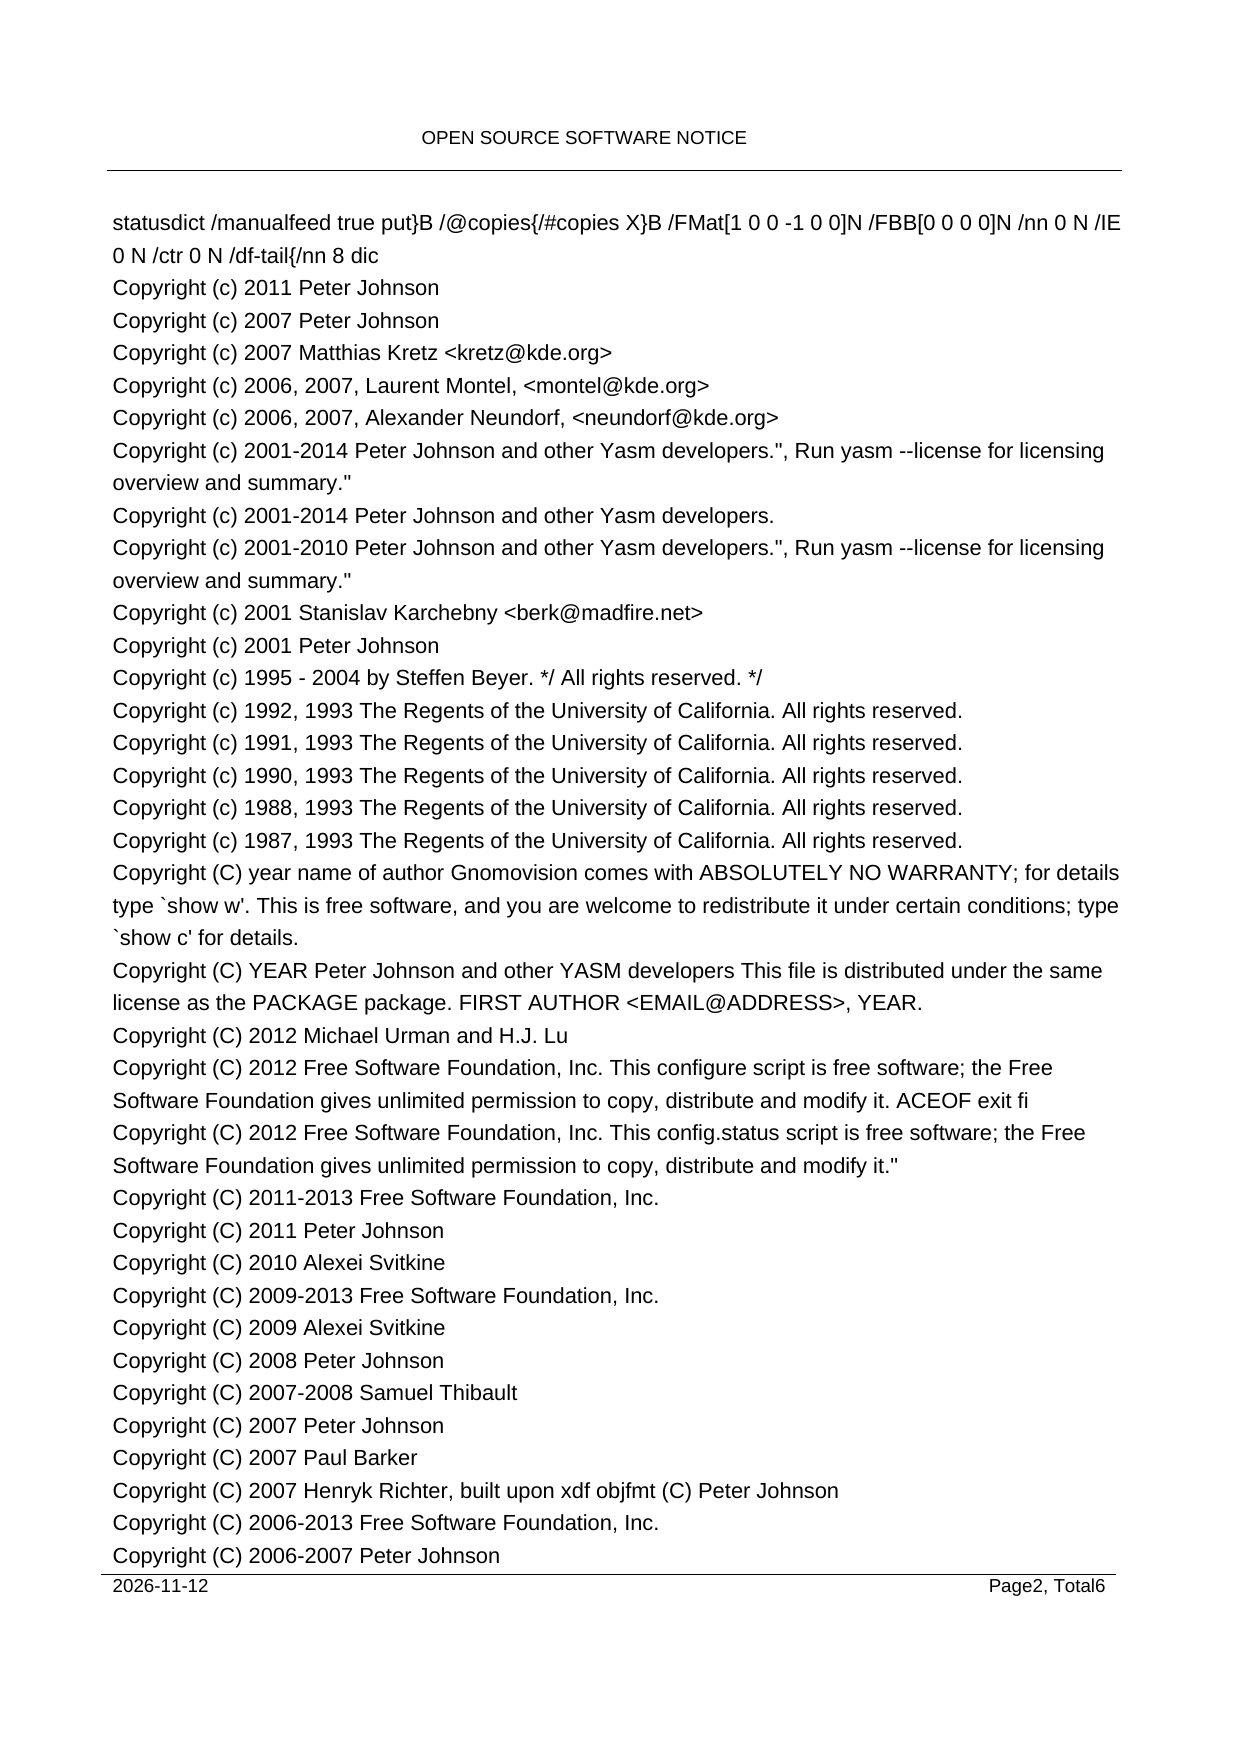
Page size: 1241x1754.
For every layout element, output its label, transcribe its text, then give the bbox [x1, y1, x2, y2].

text Copyright (c) 2011 Peter Johnson [112, 271, 1128, 304]
text Copyright (C) 2007 Peter Johnson [112, 1409, 1128, 1441]
text Copyright (c) 1988, 1993 The Regents of the University of California. All rights reserved. [112, 791, 1128, 824]
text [112, 206, 1128, 271]
text Copyright (c) 2006, 2007, Laurent Montel, <montel@kde.org> [112, 369, 1128, 401]
text Copyright (C) 2007 Henryk Richter, built upon xdf objfmt (C) Peter Johnson [112, 1474, 1128, 1506]
text Copyright (C) 2007-2008 Samuel Thibault [112, 1376, 1128, 1409]
text Copyright (c) 2001-2014 Peter Johnson and other Yasm developers. [112, 499, 1128, 531]
text Copyright (C) 2012 Free Software Foundation, Inc. This configure script is free software; the Free Software Foundation gives unlimited permission to copy, distribute and modify it. ACEOF exit fi [112, 1051, 1128, 1116]
text Copyright (C) 2012 Michael Urman and H.J. Lu [112, 1019, 1128, 1051]
text Copyright (C) year name of author Gnomovision comes with ABSOLUTELY NO WARRANTY; for details type `show w'. This is free software, and you are welcome to redistribute it under certain conditions; type `show c' for details. [112, 856, 1128, 954]
text Copyright (C) 2011-2013 Free Software Foundation, Inc. [112, 1181, 1128, 1214]
text Copyright (c) 1987, 1993 The Regents of the University of California. All rights reserved. [112, 824, 1128, 856]
text Copyright (C) 2010 Alexei Svitkine [112, 1246, 1128, 1279]
text Copyright (c) 1991, 1993 The Regents of the University of California. All rights reserved. [112, 726, 1128, 759]
text Copyright (C) 2009 Alexei Svitkine [112, 1311, 1128, 1344]
text Copyright (c) 2007 Matthias Kretz <kretz@kde.org> [112, 336, 1128, 369]
text Copyright (C) 2007 Paul Barker [112, 1441, 1128, 1474]
text Copyright (c) 2001 Peter Johnson [112, 629, 1128, 661]
text Copyright (c) 1990, 1993 The Regents of the University of California. All rights reserved. [112, 759, 1128, 791]
text Copyright (C) 2012 Free Software Foundation, Inc. This config.status script is free software; the Free Software Foundation gives unlimited permission to copy, distribute and modify it." [112, 1116, 1128, 1181]
text Copyright (C) 2011 Peter Johnson [112, 1214, 1128, 1246]
text Copyright (c) 1992, 1993 The Regents of the University of California. All rights reserved. [112, 694, 1128, 726]
text Copyright (c) 2001 Stanislav Karchebny <berk@madfire.net> [112, 596, 1128, 629]
text Copyright (c) 2001-2010 Peter Johnson and other Yasm developers.", Run yasm --license for licensing overview and summary." [112, 531, 1128, 596]
text Copyright (C) 2006-2013 Free Software Foundation, Inc. [112, 1506, 1128, 1539]
text Copyright (C) 2008 Peter Johnson [112, 1344, 1128, 1376]
text Copyright (c) 2007 Peter Johnson [112, 304, 1128, 336]
text Copyright (C) 2006-2007 Peter Johnson [112, 1539, 1128, 1571]
text Copyright (C) YEAR Peter Johnson and other YASM developers This file is distributed under the same license as the PACKAGE package. FIRST AUTHOR <EMAIL@ADDRESS>, YEAR. [112, 954, 1128, 1019]
text Copyright (c) 2001-2014 Peter Johnson and other Yasm developers.", Run yasm --license for licensing overview and summary." [112, 434, 1128, 499]
text Copyright (C) 2009-2013 Free Software Foundation, Inc. [112, 1279, 1128, 1311]
text Copyright (c) 1995 - 2004 by Steffen Beyer. */ All rights reserved. */ [112, 661, 1128, 694]
text Copyright (c) 2006, 2007, Alexander Neundorf, <neundorf@kde.org> [112, 401, 1128, 434]
